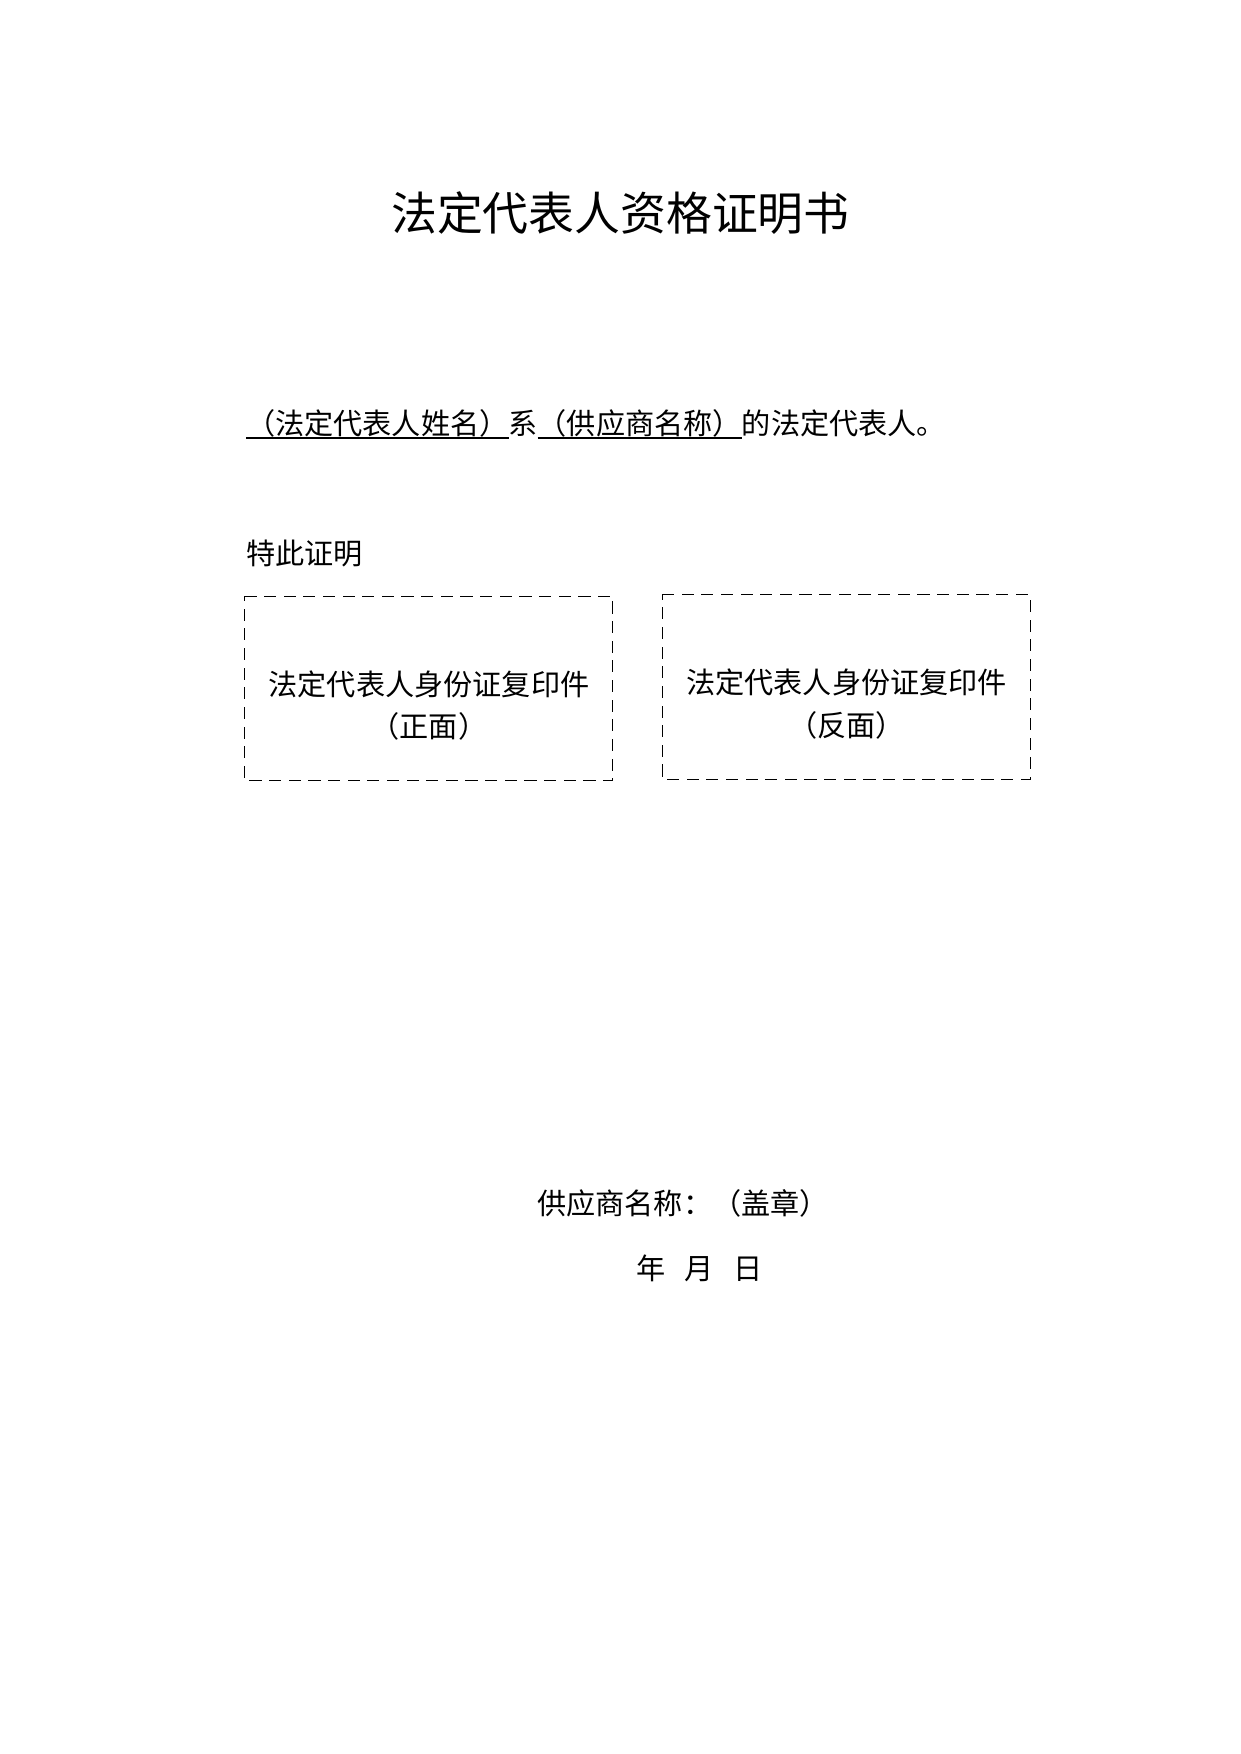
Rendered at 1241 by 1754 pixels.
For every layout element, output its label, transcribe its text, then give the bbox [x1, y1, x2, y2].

text 特此证明 [187, 519, 1053, 584]
text 年 月 日 [187, 1234, 1053, 1299]
text （法定代表人姓名）系（供应商名称）的法定代表人。 [187, 389, 1053, 454]
text 供应商名称：（盖章） [187, 1169, 1053, 1234]
text 法定代表人资格证明书 [187, 162, 1053, 259]
